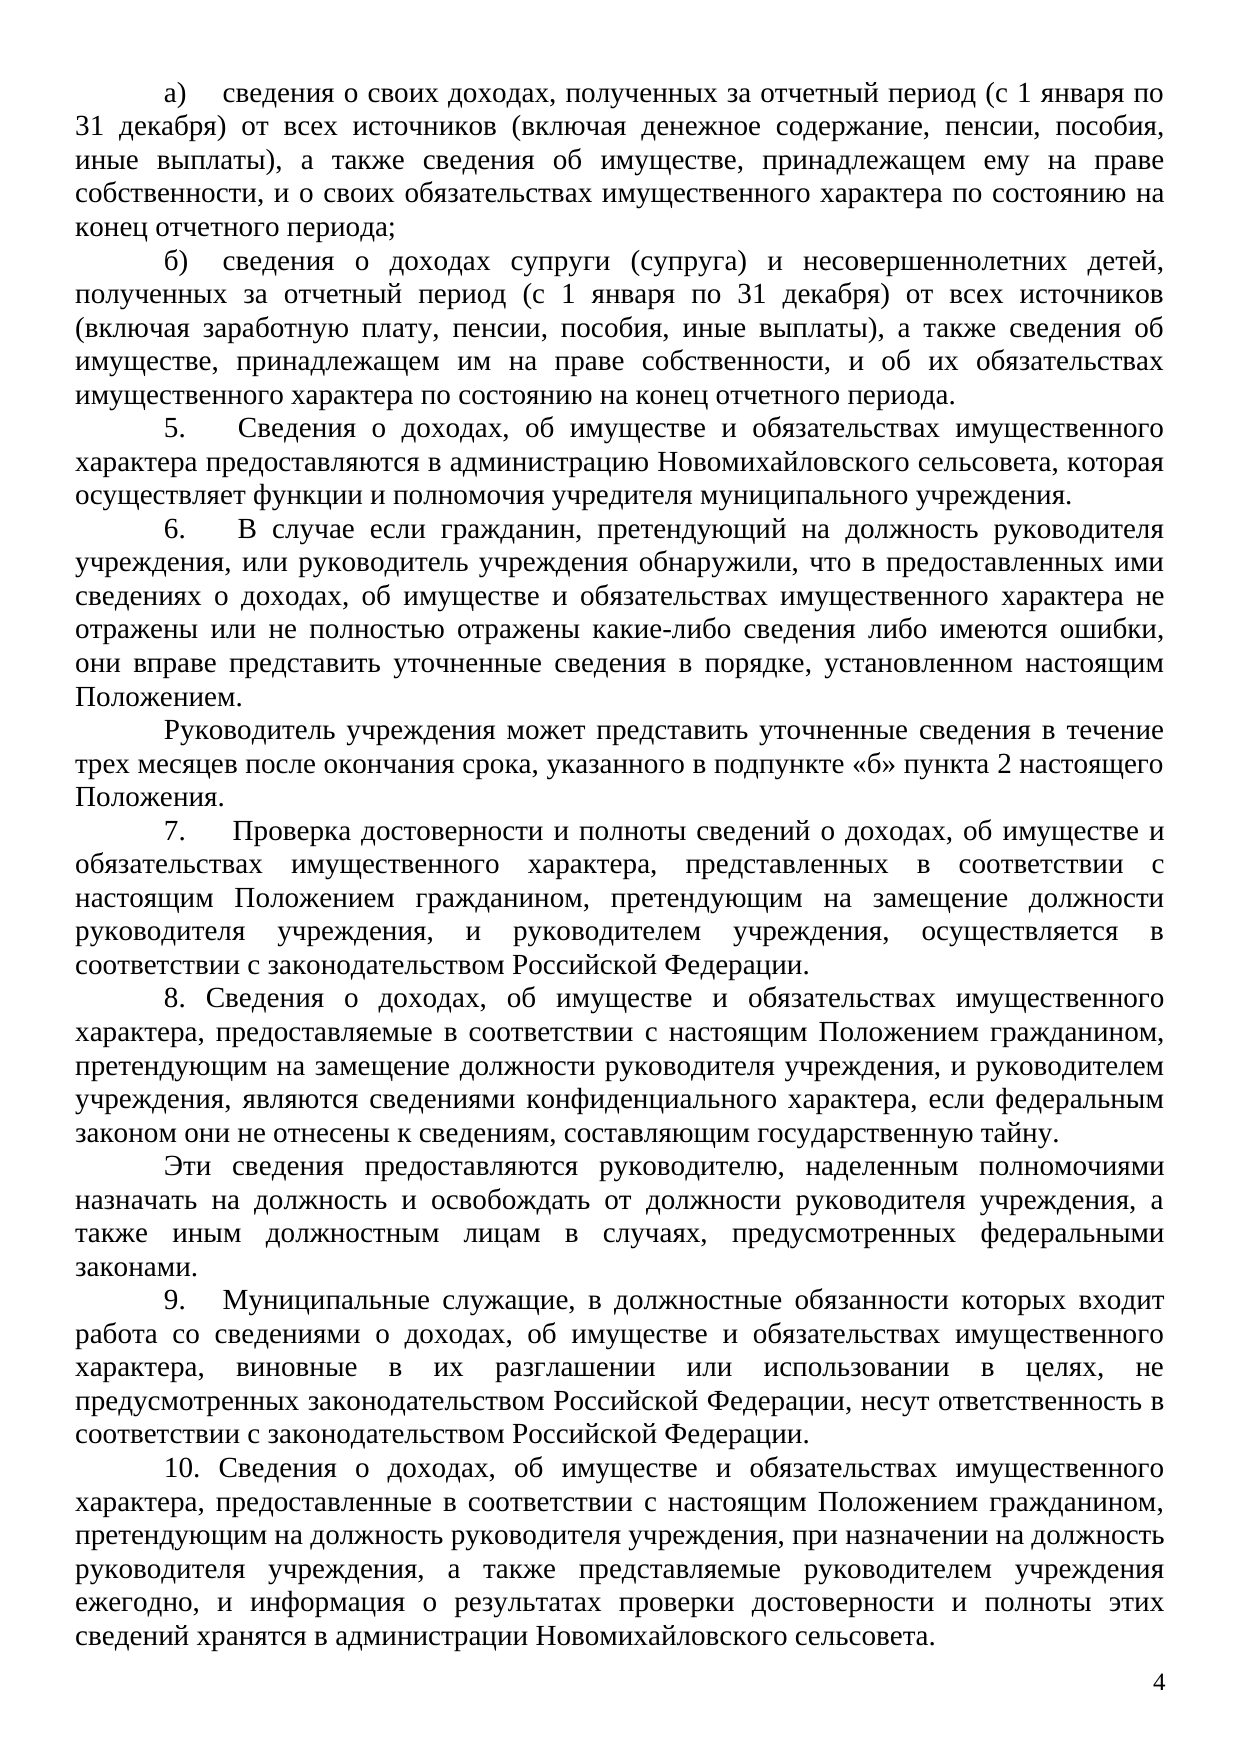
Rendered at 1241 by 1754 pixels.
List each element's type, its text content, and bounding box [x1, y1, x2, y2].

text а) сведения о своих доходах, полученных за отчетный период (с 1 января по 31 декабря) от всех источников (включая денежное содержание, пенсии, пособия, иные выплаты), а также сведения об имуществе, принадлежащем ему на праве собственности, и о своих обязательствах имущественного характера по состоянию на конец отчетного периода; [75, 75, 1165, 243]
text 10. Сведения о доходах, об имуществе и обязательствах имущественного характера, предоставленные в соответствии с настоящим Положением гражданином, претендующим на должность руководителя учреждения, при назначении на должность руководителя учреждения, а также представляемые руководителем учреждения ежегодно, и информация о результатах проверки достоверности и полноты этих сведений хранятся в администрации Новомихайловского сельсовета. [75, 1450, 1165, 1651]
list Проверка достоверности и полноты сведений о доходах, об имуществе и обязательствах имущественного характера, представленных в соответствии с настоящим Положением гражданином, претендующим на замещение должности руководителя учреждения, и руководителем учреждения, осуществляется в соответствии с законодательством Российской Федерации. [75, 813, 1165, 981]
list В случае если гражданин, претендующий на должность руководителя учреждения, или руководитель учреждения обнаружили, что в предоставленных ими сведениях о доходах, об имуществе и обязательствах имущественного характера не отражены или не полностью отражены какие-либо сведения либо имеются ошибки, они вправе представить уточненные сведения в порядке, установленном настоящим Положением. [75, 511, 1165, 712]
text 9. Муниципальные служащие, в должностные обязанности которых входит работа со сведениями о доходах, об имуществе и обязательствах имущественного характера, виновные в их разглашении или использовании в целях, не предусмотренных законодательством Российской Федерации, несут ответственность в соответствии с законодательством Российской Федерации. [75, 1282, 1165, 1450]
text б) сведения о доходах супруги (супруга) и несовершеннолетних детей, полученных за отчетный период (с 1 января по 31 декабря) от всех источников (включая заработную плату, пенсии, пособия, иные выплаты), а также сведения об имуществе, принадлежащем им на праве собственности, и об их обязательствах имущественного характера по состоянию на конец отчетного периода. [75, 243, 1165, 410]
text 8. Сведения о доходах, об имуществе и обязательствах имущественного характера, предоставляемые в соответствии с настоящим Положением гражданином, претендующим на замещение должности руководителя учреждения, и руководителем учреждения, являются сведениями конфиденциального характера, если федеральным законом они не отнесены к сведениям, составляющим государственную тайну. [75, 981, 1165, 1148]
text Руководитель учреждения может представить уточненные сведения в течение трех месяцев после окончания срока, указанного в подпункте «б» пункта 2 настоящего Положения. [75, 712, 1165, 813]
text Эти сведения предоставляются руководителю, наделенным полномочиями назначать на должность и освобождать от должности руководителя учреждения, а также иным должностным лицам в случаях, предусмотренных федеральными законами. [75, 1148, 1165, 1282]
list Сведения о доходах, об имуществе и обязательствах имущественного характера предоставляются в администрацию Новомихайловского сельсовета, которая осуществляет функции и полномочия учредителя муниципального учреждения. [75, 410, 1165, 511]
